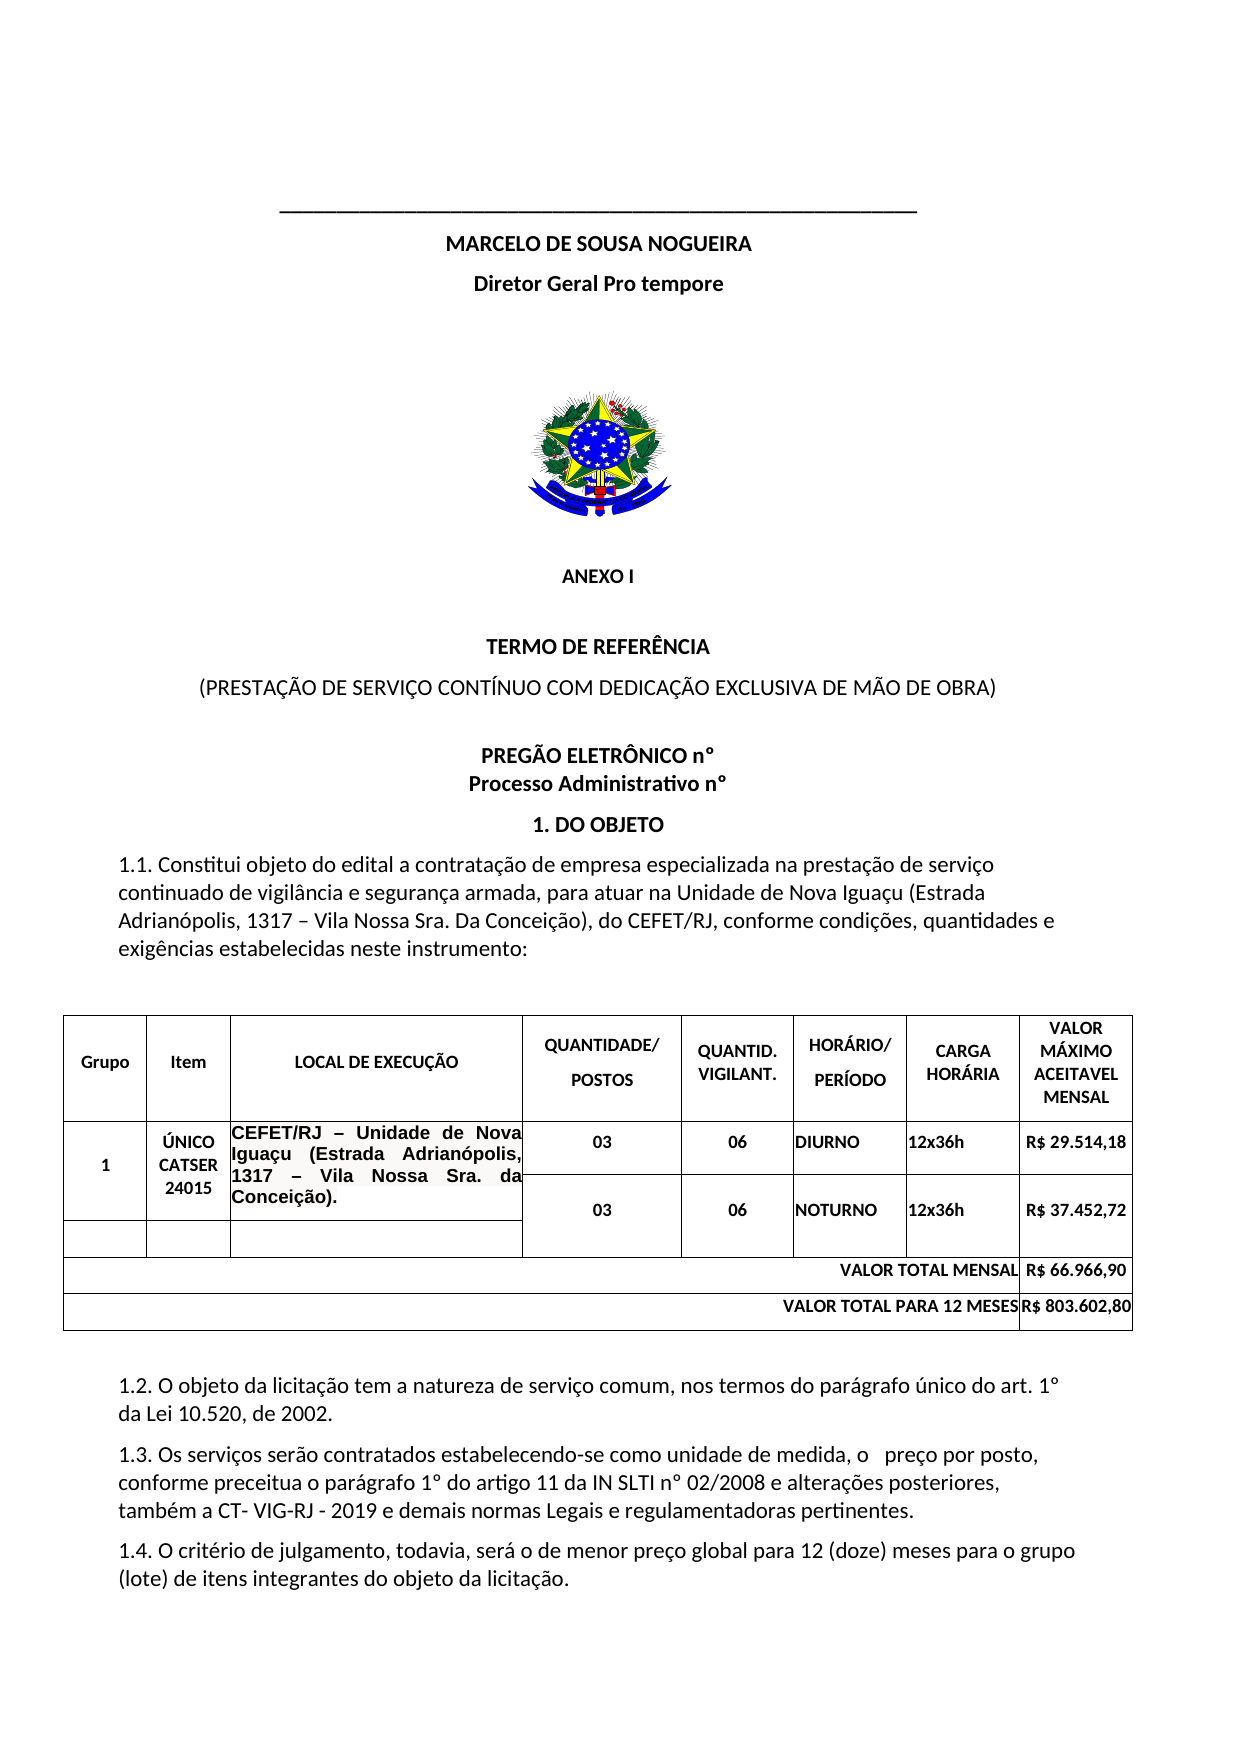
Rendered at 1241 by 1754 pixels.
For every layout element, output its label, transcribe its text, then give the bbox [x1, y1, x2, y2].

text Diretor Geral Pro tempore [118, 269, 1079, 297]
table_header VALOR MÁXIMO ACEITAVEL MENSAL [1020, 1016, 1132, 1121]
table_cell 1 [64, 1122, 146, 1220]
text 1.1. Constitui objeto do edital a contratação de empresa especializada na prestação de serviço continuado de vigilância e segurança armada, para atuar na Unidade de Nova Iguaçu (Estrada Adrianópolis, 1317 – Vila Nossa Sra. Da Conceição), do CEFET/RJ, conforme condições, quantidades e exigências estabelecidas neste instrumento: [118, 850, 1078, 962]
table_cell DIURNO [794, 1122, 906, 1173]
table_cell R$ 66.966,90 [1020, 1258, 1132, 1293]
table_header QUANTIDADE/ POSTOS [523, 1016, 681, 1121]
table_cell VALOR TOTAL PARA 12 MESES [64, 1294, 1019, 1330]
table_cell R$ 803.602,80 [1020, 1294, 1132, 1330]
table_header CARGA HORÁRIA [907, 1016, 1019, 1121]
table_header LOCAL DE EXECUÇÃO [231, 1016, 522, 1121]
text PREGÃO ELETRÔNICO nº Processo Administrativo nº [118, 713, 1078, 797]
text ________________________________________________________ [118, 188, 1079, 216]
text (PRESTAÇÃO DE SERVIÇO CONTÍNUO COM DEDICAÇÃO EXCLUSIVA DE MÃO DE OBRA) [118, 673, 1078, 701]
table_cell [64, 1221, 146, 1257]
table_header HORÁRIO/ PERÍODO [794, 1016, 906, 1121]
table_header Grupo [64, 1016, 146, 1121]
table_cell ÚNICO CATSER 24015 [147, 1122, 230, 1220]
text 1. DO OBJETO [118, 810, 1078, 838]
table_cell 03 [523, 1122, 681, 1173]
table_cell 06 [682, 1175, 793, 1257]
table_cell 06 [682, 1122, 793, 1173]
text MARCELO DE SOUSA NOGUEIRA [118, 229, 1079, 257]
text 1.3. Os serviços serão contratados estabelecendo-se como unidade de medida, o preço por posto, conforme preceitua o parágrafo 1º do artigo 11 da IN SLTI nº 02/2008 e alterações posteriores, também a CT- VIG-RJ - 2019 e demais normas Legais e regulamentadoras pertinentes. [118, 1440, 1078, 1524]
table_cell NOTURNO [794, 1175, 906, 1257]
table_header QUANTID. VIGILANT. [682, 1016, 793, 1121]
table_cell R$ 37.452,72 [1020, 1175, 1132, 1257]
text ANEXO I [118, 564, 1078, 589]
table_cell R$ 29.514,18 [1020, 1122, 1132, 1173]
table_cell 03 [523, 1175, 681, 1257]
table_cell [147, 1221, 230, 1257]
text 1.2. O objeto da licitação tem a natureza de serviço comum, nos termos do parágrafo único do art. 1º da Lei 10.520, de 2002. [118, 1371, 1078, 1427]
table_cell VALOR TOTAL MENSAL [64, 1258, 1019, 1293]
text TERMO DE REFERÊNCIA [118, 602, 1078, 660]
table_cell 12x36h [907, 1122, 1019, 1173]
table_cell 12x36h [907, 1175, 1019, 1257]
text 1.4. O critério de julgamento, todavia, será o de menor preço global para 12 (doze) meses para o grupo (lote) de itens integrantes do objeto da licitação. [118, 1536, 1078, 1592]
table_cell CEFET/RJ – Unidade de Nova Iguaçu (Estrada Adrianópolis, 1317 – Vila Nossa Sra. da Conceição). [231, 1186, 522, 1220]
table_header Item [147, 1016, 230, 1121]
table_cell [231, 1221, 522, 1257]
